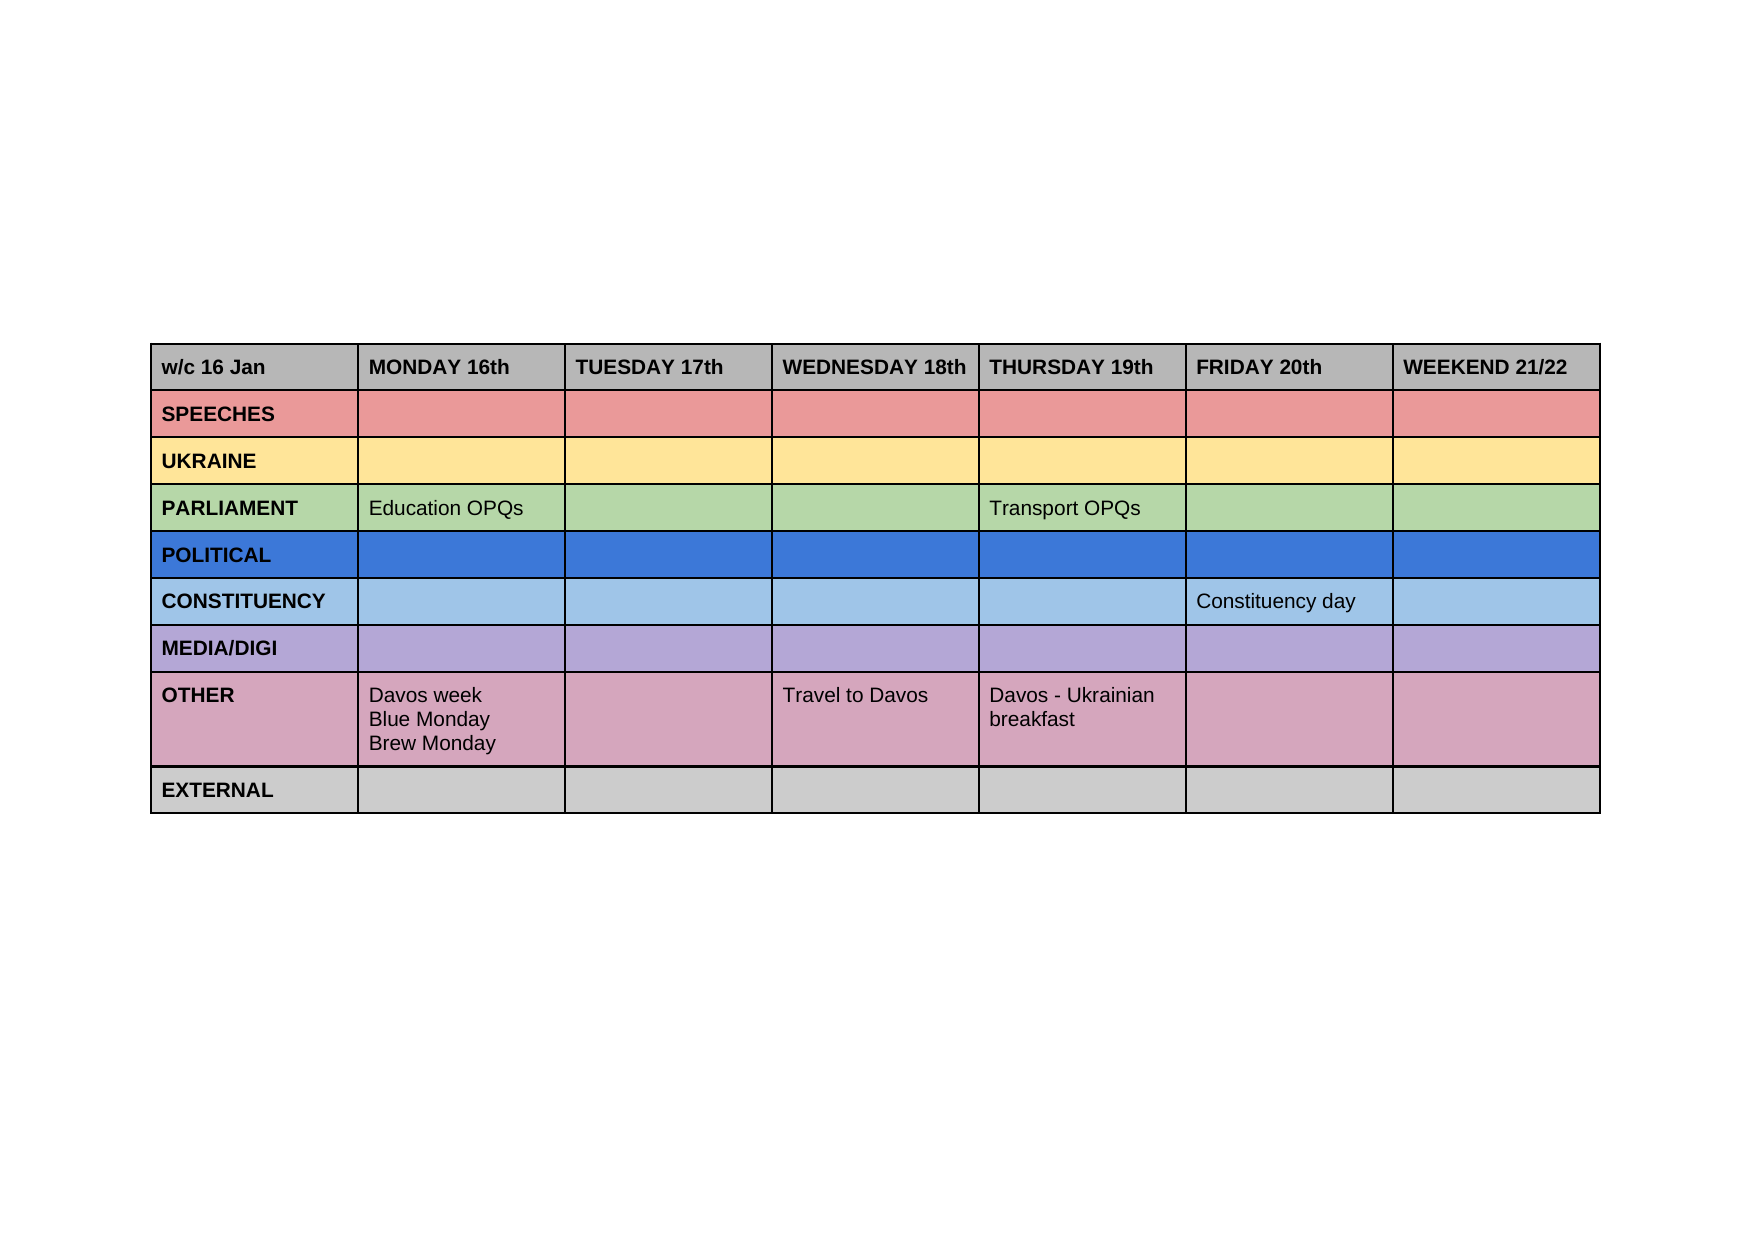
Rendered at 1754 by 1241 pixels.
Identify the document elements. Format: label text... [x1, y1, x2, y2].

table_cell [359, 438, 564, 483]
table_cell [566, 485, 771, 530]
table_cell [773, 485, 978, 530]
table_cell [1394, 579, 1599, 624]
table_cell [980, 391, 1185, 436]
table_cell UKRAINE [152, 438, 357, 483]
table_cell [1187, 768, 1392, 812]
table_cell [359, 626, 564, 671]
table_cell Davos - Ukrainian breakfast [980, 673, 1185, 765]
table_cell SPEECHES [152, 391, 357, 436]
table_cell [980, 532, 1185, 577]
table_header WEEKEND 21/22 [1394, 345, 1599, 389]
table_cell [566, 438, 771, 483]
table_cell [1187, 438, 1392, 483]
table_header MONDAY 16th [359, 345, 564, 389]
table_cell EXTERNAL [152, 768, 357, 812]
table_header w/c 16 Jan [152, 345, 357, 389]
table_cell [1187, 485, 1392, 530]
table_cell Education OPQs [359, 485, 564, 530]
table_cell [773, 391, 978, 436]
table_cell [566, 673, 771, 765]
table_cell [359, 391, 564, 436]
table_cell [773, 532, 978, 577]
table_header THURSDAY 19th [980, 345, 1185, 389]
table_cell [566, 626, 771, 671]
table_cell [980, 438, 1185, 483]
table_cell MEDIA/DIGI [152, 626, 357, 671]
table_cell PARLIAMENT [152, 485, 357, 530]
table_cell [1394, 532, 1599, 577]
table_cell [1394, 485, 1599, 530]
table_cell [1394, 391, 1599, 436]
table_cell Travel to Davos [773, 673, 978, 765]
table_cell [1187, 673, 1392, 765]
table_cell CONSTITUENCY [152, 579, 357, 624]
table_cell [566, 579, 771, 624]
table_cell [1394, 626, 1599, 671]
table_header WEDNESDAY 18th [773, 345, 978, 389]
table_cell [1394, 673, 1599, 765]
table_cell POLITICAL [152, 532, 357, 577]
table_cell [773, 768, 978, 812]
table_cell [1394, 768, 1599, 812]
table_cell [773, 438, 978, 483]
table_cell [359, 768, 564, 812]
table_cell [773, 626, 978, 671]
table_header FRIDAY 20th [1187, 345, 1392, 389]
table_cell [359, 532, 564, 577]
table_cell [980, 626, 1185, 671]
table_cell [566, 768, 771, 812]
table_cell [980, 579, 1185, 624]
table_cell [1187, 391, 1392, 436]
table_cell OTHER [152, 673, 357, 765]
table_header TUESDAY 17th [566, 345, 771, 389]
table_cell Constituency day [1187, 579, 1392, 624]
table_cell [1394, 438, 1599, 483]
table_cell [1187, 532, 1392, 577]
table_cell [566, 532, 771, 577]
table_cell [773, 579, 978, 624]
table_cell [566, 391, 771, 436]
table_cell Davos week Blue Monday Brew Monday [359, 673, 564, 765]
table_cell [1187, 626, 1392, 671]
table_cell [359, 579, 564, 624]
table_cell [980, 768, 1185, 812]
table_cell Transport OPQs [980, 485, 1185, 530]
